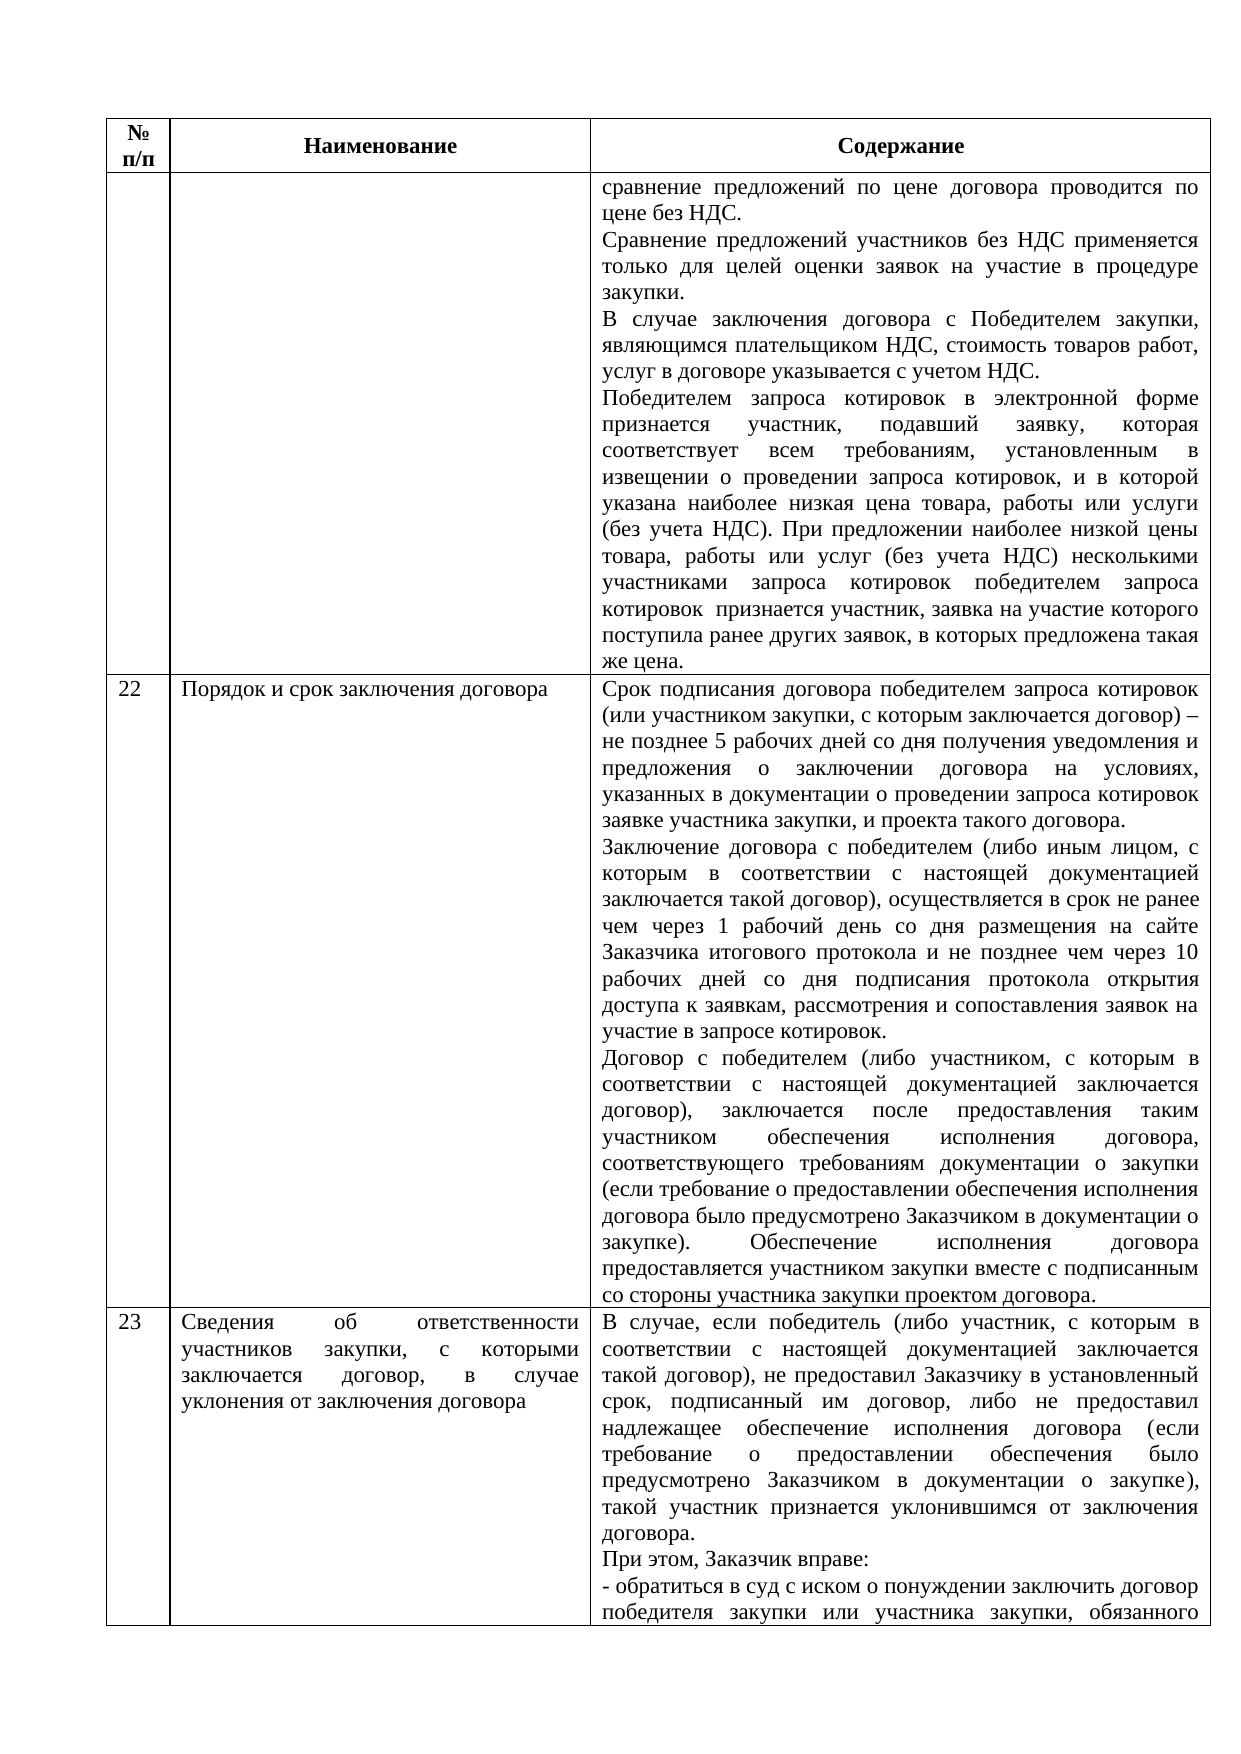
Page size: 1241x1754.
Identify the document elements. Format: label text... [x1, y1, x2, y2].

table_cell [591, 173, 1210, 674]
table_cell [171, 1308, 590, 1624]
table_cell 21 [107, 173, 169, 674]
table_cell 23 [107, 1308, 169, 1624]
table_cell 22 [107, 675, 169, 1307]
table_cell Срок подписания договора победителем запроса котировок (или участником закупки, с которым заключается договор) – не позднее 5 рабочих дней со дня получения уведомления и предложения о заключении договора на условиях, указанных в документации о проведении запроса котировок заявке участника закупки, и проекта такого договора. Заключение договора с победителем (либо иным лицом, с которым в соответствии с настоящей документацией заключается такой договор), осуществляется в срок не ранее чем через 1 рабочий день со дня размещения на сайте Заказчика итогового протокола и не позднее чем через 10 рабочих дней со дня подписания протокола открытия доступа к заявкам, рассмотрения и сопоставления заявок на участие в запросе котировок. Договор с победителем (либо участником, с которым в соответствии с настоящей документацией заключается договор), заключается после предоставления таким участником обеспечения исполнения договора, соответствующего требованиям документации о закупки (если требование о предоставлении обеспечения исполнения договора было предусмотрено Заказчиком в документации о закупке). Обеспечение исполнения договора предоставляется участником закупки вместе с подписанным со стороны участника закупки проектом договора. [591, 675, 1210, 1307]
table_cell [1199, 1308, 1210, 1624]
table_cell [171, 173, 590, 674]
table_header Содержание [591, 119, 1210, 172]
table_cell Порядок и срок заключения договора [171, 675, 590, 1307]
table_header Наименование [171, 119, 590, 172]
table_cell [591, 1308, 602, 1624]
